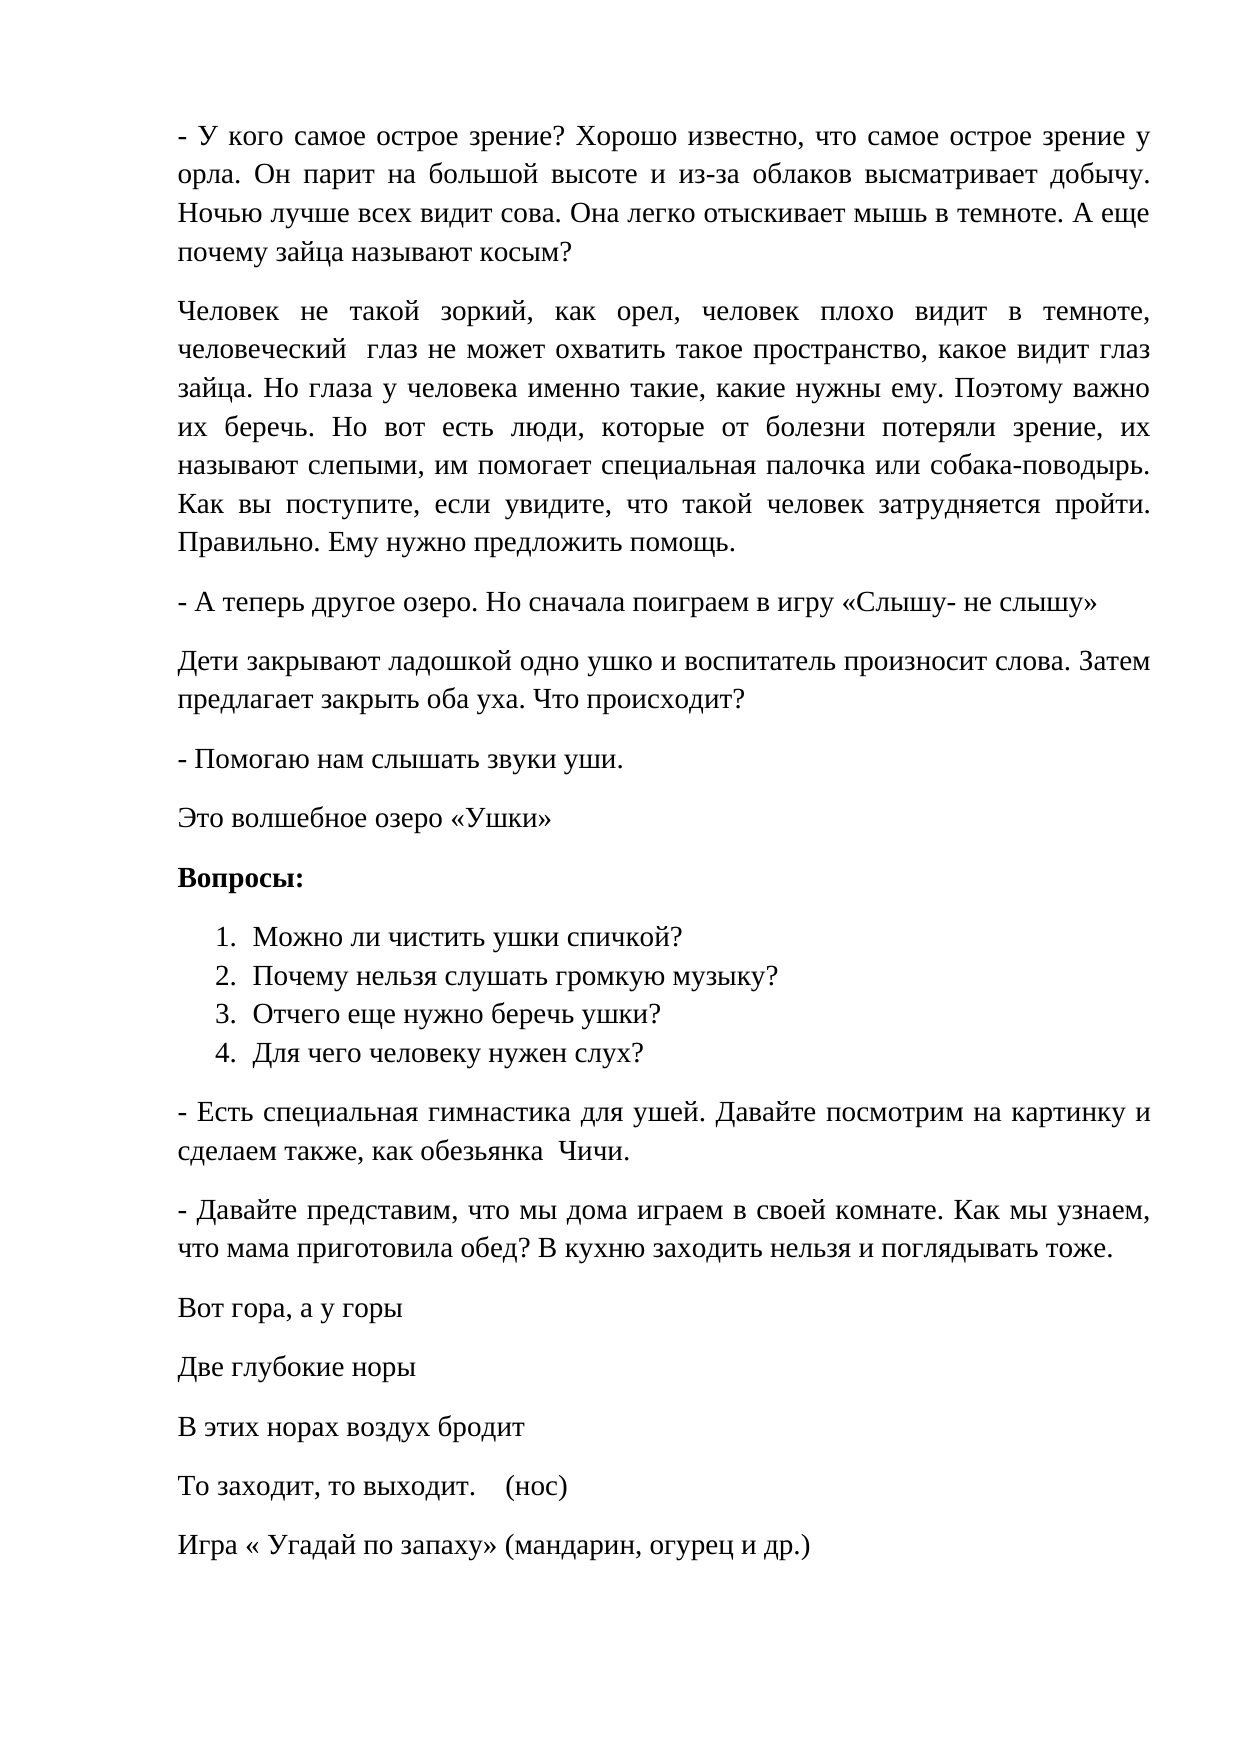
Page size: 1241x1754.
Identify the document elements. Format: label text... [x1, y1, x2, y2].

text Две глубокие норы [177, 1349, 1152, 1383]
text - У кого самое острое зрение? Хорошо известно, что самое острое зрение у орла. Он парит на большой высоте и из-за облаков высматривает добычу. Ночью лучше всех видит сова. Она легко отыскивает мышь в темноте. А еще почему зайца называют косым? [177, 118, 1152, 267]
list Отчего еще нужно беречь ушки? [215, 996, 1152, 1030]
list Можно ли чистить ушки спичкой? [215, 919, 1152, 953]
text Вот гора, а у горы [177, 1290, 1152, 1323]
text Это волшебное озеро «Ушки» [177, 800, 1152, 834]
text То заходит, то выходит. (нос) [177, 1468, 1152, 1502]
text - Помогаю нам слышать звуки уши. [177, 741, 1152, 774]
text Дети закрывают ладошкой одно ушко и воспитатель произносит слова. Затем предлагает закрыть оба уха. Что происходит? [177, 643, 1152, 715]
list Почему нельзя слушать громкую музыку? [215, 958, 1152, 991]
text Вопросы: [177, 860, 1152, 893]
list Для чего человеку нужен слух? [215, 1035, 1152, 1068]
text - Есть специальная гимнастика для ушей. Давайте посмотрим на картинку и сделаем также, как обезьянка Чичи. [177, 1094, 1152, 1166]
text В этих норах воздух бродит [177, 1409, 1152, 1442]
text Игра « Угадай по запаху» (мандарин, огурец и др.) [177, 1527, 1152, 1561]
text Человек не такой зоркий, как орел, человек плохо видит в темноте, человеческий глаз не может охватить такое пространство, какое видит глаз зайца. Но глаза у человека именно такие, какие нужны ему. Поэтому важно их беречь. Но вот есть люди, которые от болезни потеряли зрение, их называют слепыми, им помогает специальная палочка или собака-поводырь. Как вы поступите, если увидите, что такой человек затрудняется пройти. Правильно. Ему нужно предложить помощь. [177, 293, 1152, 558]
text - А теперь другое озеро. Но сначала поиграем в игру «Слышу- не слышу» [177, 584, 1152, 617]
text - Давайте представим, что мы дома играем в своей комнате. Как мы узнаем, что мама приготовила обед? В кухню заходить нельзя и поглядывать тоже. [177, 1192, 1152, 1264]
